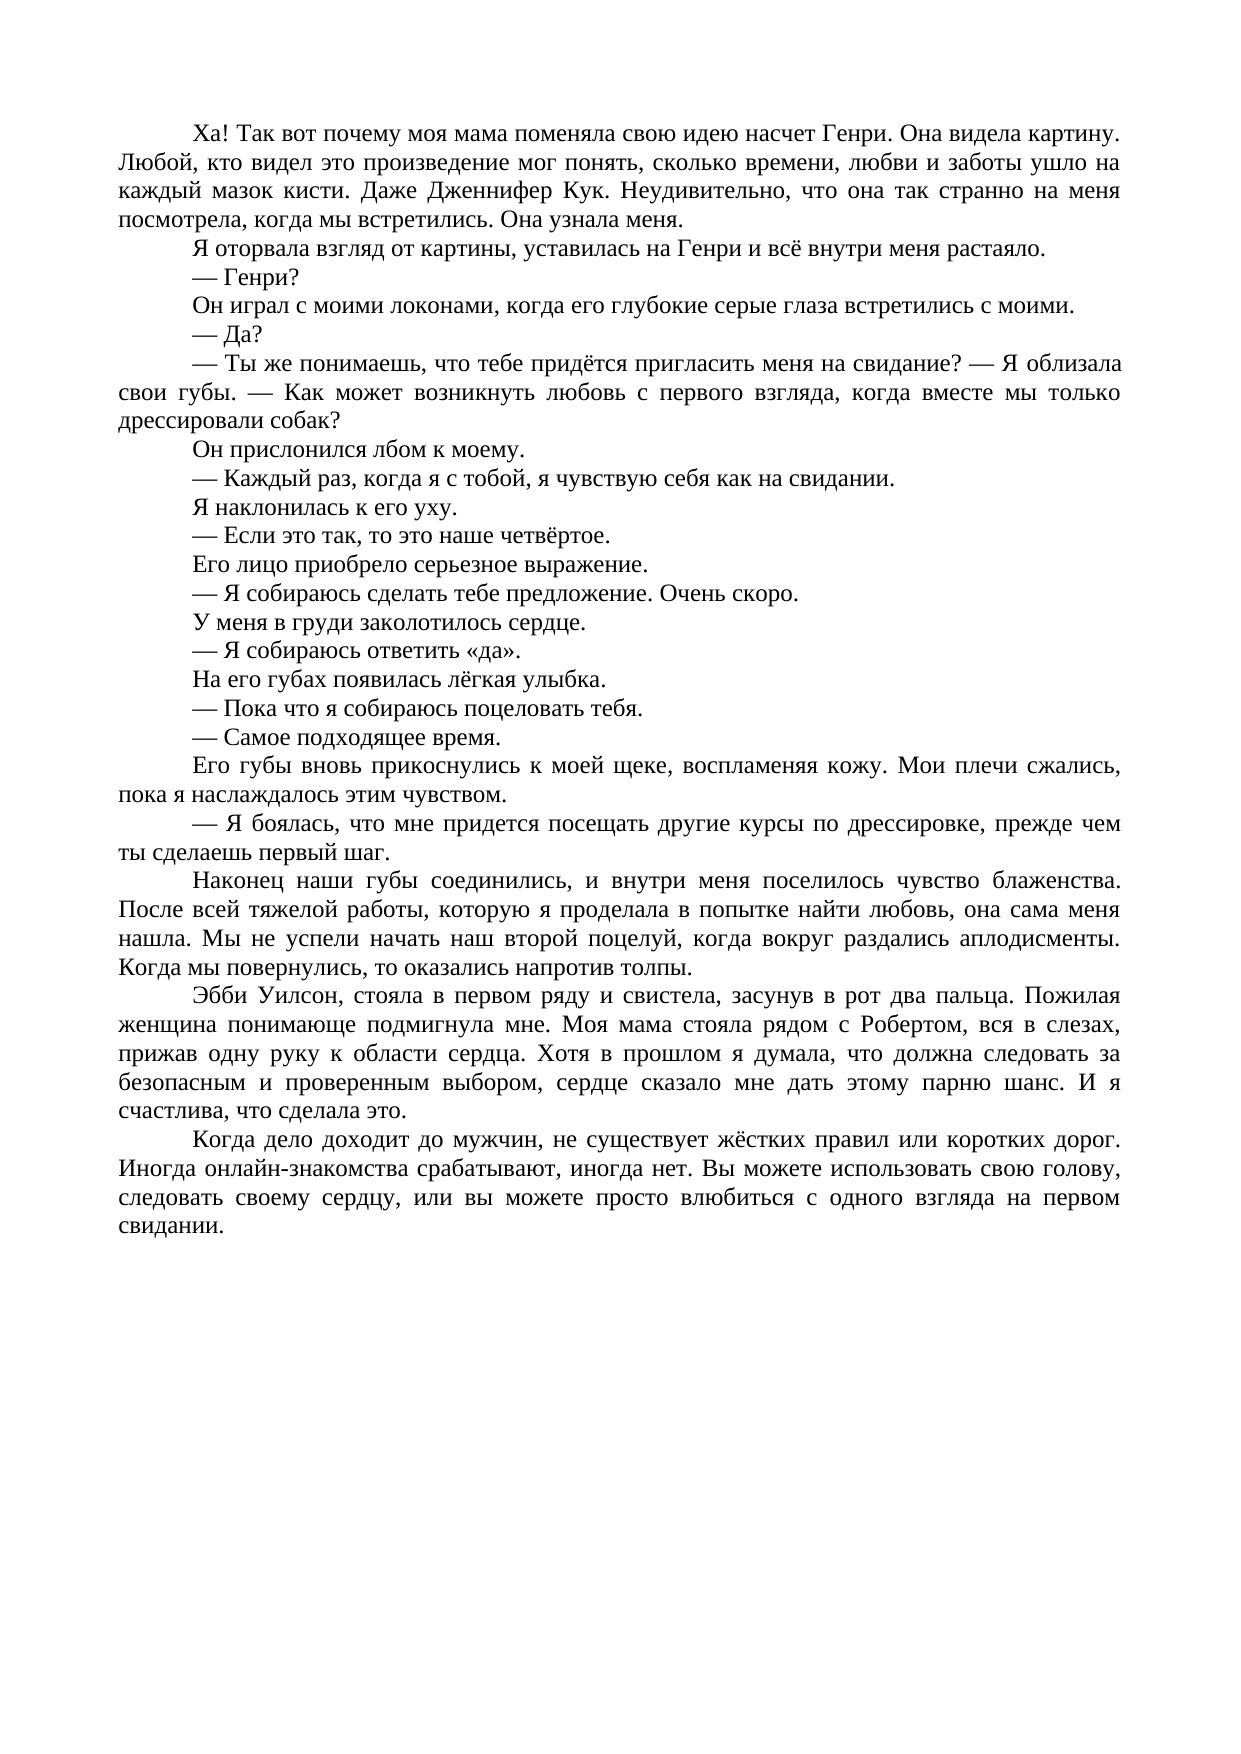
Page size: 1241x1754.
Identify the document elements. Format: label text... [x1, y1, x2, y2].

text На его губах появилась лёгкая улыбка. [118, 664, 1122, 693]
text Его лицо приобрело серьезное выражение. [118, 549, 1122, 578]
text Он играл с моими локонами, когда его глубокие серые глаза встретились с моими. [118, 291, 1122, 319]
text Я оторвала взгляд от картины, уставилась на Генри и всё внутри меня растаяло. [118, 233, 1122, 262]
text Его губы вновь прикоснулись к моей щеке, воспламеняя кожу. Мои плечи сжались, пока я наслаждалось этим чувством. [118, 751, 1122, 808]
text — Каждый раз, когда я с тобой, я чувствую себя как на свидании. [118, 463, 1122, 492]
text — Пока что я собираюсь поцеловать тебя. [118, 693, 1122, 722]
text — Генри? [118, 262, 1122, 291]
text — Самое подходящее время. [118, 722, 1122, 751]
text Эбби Уилсон, стояла в первом ряду и свистела, засунув в рот два пальца. Пожилая женщина понимающе подмигнула мне. Моя мама стояла рядом с Робертом, вся в слезах, прижав одну руку к области сердца. Хотя в прошлом я думала, что должна следовать за безопасным и проверенным выбором, сердце сказало мне дать этому парню шанс. И я счастлива, что сделала это. [118, 981, 1122, 1124]
text У меня в груди заколотилось сердце. [118, 607, 1122, 636]
text — Если это так, то это наше четвёртое. [118, 521, 1122, 549]
text Ха! Так вот почему моя мама поменяла свою идею насчет Генри. Она видела картину. Любой, кто видел это произведение мог понять, сколько времени, любви и заботы ушло на каждый мазок кисти. Даже Дженнифер Кук. Неудивительно, что она так странно на меня посмотрела, когда мы встретились. Она узнала меня. [118, 118, 1122, 233]
text — Я боялась, что мне придется посещать другие курсы по дрессировке, прежде чем ты сделаешь первый шаг. [118, 808, 1122, 866]
text — Да? [118, 319, 1122, 348]
text Он прислонился лбом к моему. [118, 434, 1122, 463]
text — Я собираюсь сделать тебе предложение. Очень скоро. [118, 578, 1122, 607]
text Я наклонилась к его уху. [118, 492, 1122, 521]
text Наконец наши губы соединились, и внутри меня поселилось чувство блаженства. После всей тяжелой работы, которую я проделала в попытке найти любовь, она сама меня нашла. Мы не успели начать наш второй поцелуй, когда вокруг раздались аплодисменты. Когда мы повернулись, то оказались напротив толпы. [118, 866, 1122, 981]
text — Ты же понимаешь, что тебе придётся пригласить меня на свидание? — Я облизала свои губы. — Как может возникнуть любовь с первого взгляда, когда вместе мы только дрессировали собак? [118, 348, 1122, 434]
text — Я собираюсь ответить «да». [118, 636, 1122, 664]
text Когда дело доходит до мужчин, не существует жёстких правил или коротких дорог. Иногда онлайн-знакомства срабатывают, иногда нет. Вы можете использовать свою голову, следовать своему сердцу, или вы можете просто влюбиться с одного взгляда на первом свидании. [118, 1124, 1122, 1239]
